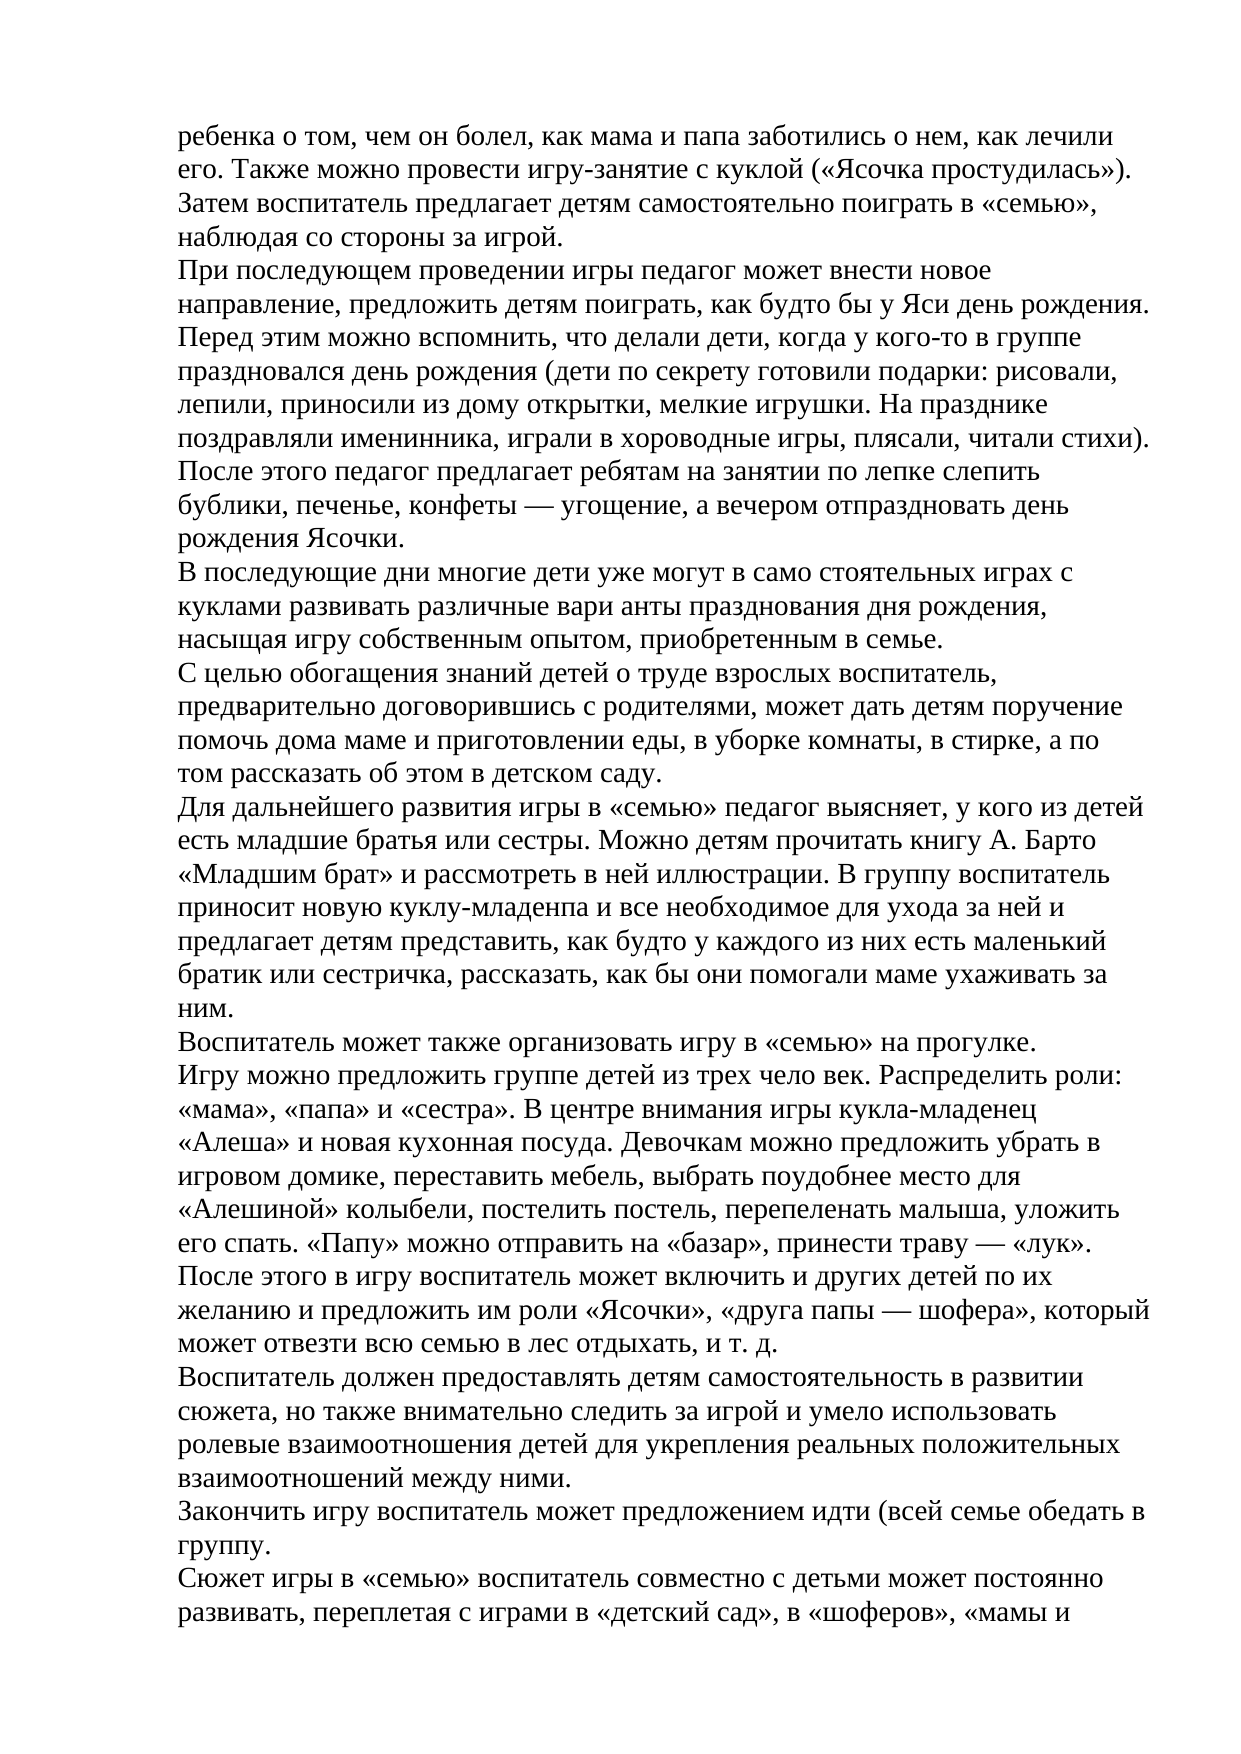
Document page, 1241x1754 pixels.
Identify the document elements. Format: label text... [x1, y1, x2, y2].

text При последующем проведении игры педагог может внести новое направление, предложить детям поиграть, как будто бы у Яси день рождения. Перед этим можно вспомнить, что делали дети, когда у кого-то в группе праздновался день рождения (дети по секрету готовили подарки: рисовали, лепили, приносили из дому открытки, мелкие игрушки. На празднике поздравляли именинника, играли в хороводные игры, плясали, читали стихи). После этого педагог предлагает ребятам на занятии по лепке слепить бублики, печенье, конфеты — угощение, а вечером отпраздновать день рождения Ясочки. [177, 252, 1152, 554]
text Игру можно предложить группе детей из трех чело век. Распределить роли: «мама», «папа» и «сестра». В центре внимания игры кукла-младенец «Алеша» и новая кухонная посуда. Девочкам можно предложить убрать в игровом домике, переставить мебель, выбрать поудобнее место для «Алешиной» колыбели, постелить постель, перепеленать малыша, уложить его спать. «Папу» можно отправить на «базар», принести траву — «лук». После этого в игру воспитатель может включить и других детей по их желанию и предложить им роли «Ясочки», «друга папы — шофера», который может отвезти всю семью в лес отдыхать, и т. д. [177, 1057, 1152, 1359]
text Воспитатель должен предоставлять детям самостоятельность в развитии сюжета, но также внимательно следить за игрой и умело использовать ролевые взаимоотношения детей для укрепления реальных положительных взаимоотношений между ними. [177, 1359, 1152, 1493]
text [177, 118, 1152, 185]
text Воспитатель может также организовать игру в «семью» на прогулке. [177, 1024, 1152, 1057]
text Закончить игру воспитатель может предложением идти (всей семье обедать в группу. [177, 1493, 1152, 1560]
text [177, 1560, 1152, 1627]
text Для дальнейшего развития игры в «семью» педагог выясняет, у кого из детей есть младшие братья или сестры. Можно детям прочитать книгу А. Барто «Младшим брат» и рассмотреть в ней иллюстрации. В группу воспитатель приносит новую куклу-младенпа и все необходимое для ухода за ней и предлагает детям представить, как будто у каждого из них есть маленький братик или сестричка, рассказать, как бы они помогали маме ухаживать за ним. [177, 789, 1152, 1024]
text В последующие дни многие дети уже могут в само стоятельных играх с куклами развивать различные вари анты празднования дня рождения, насыщая игру собственным опытом, приобретенным в семье. [177, 554, 1152, 655]
text С целью обогащения знаний детей о труде взрослых воспитатель, предварительно договорившись с родителями, может дать детям поручение помочь дома маме и приготовлении еды, в уборке комнаты, в стирке, а по том рассказать об этом в детском саду. [177, 655, 1152, 789]
text Затем воспитатель предлагает детям самостоятельно поиграть в «семью», наблюдая со стороны за игрой. [177, 185, 1152, 252]
